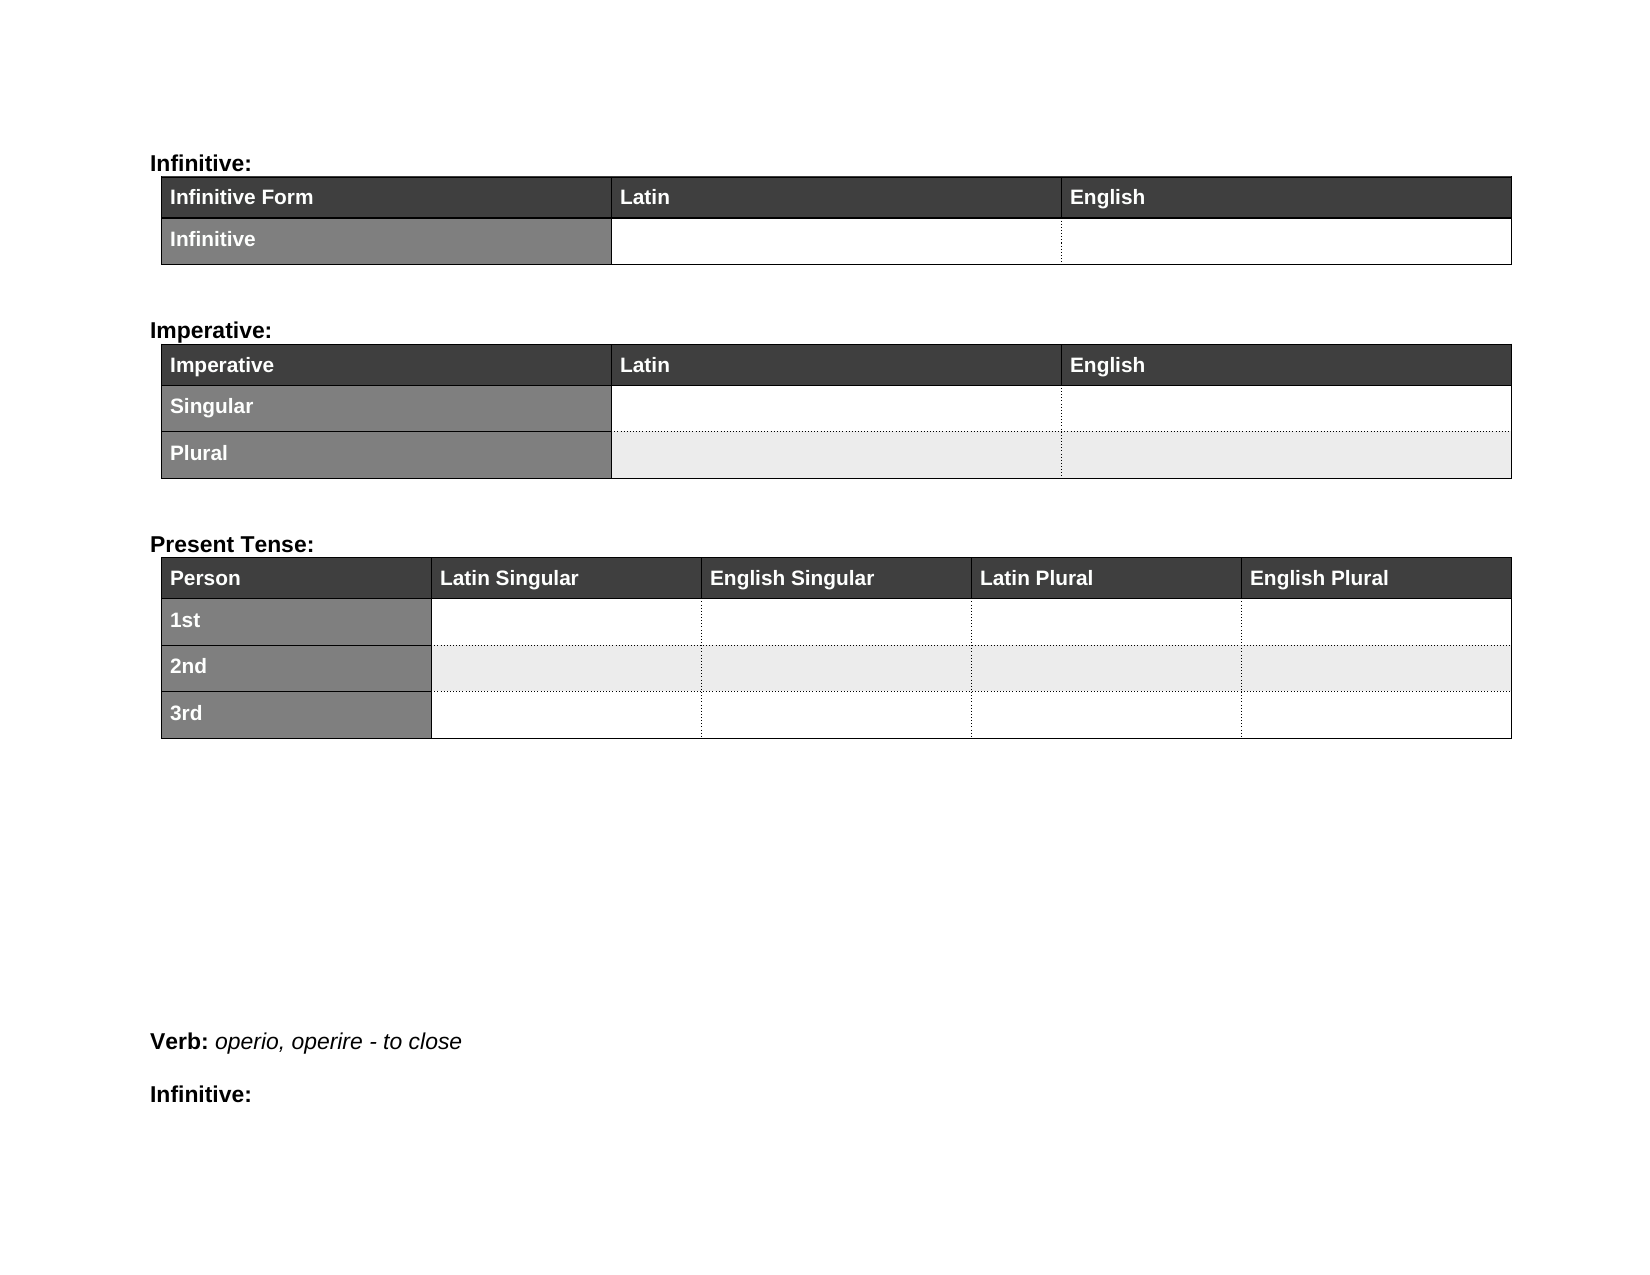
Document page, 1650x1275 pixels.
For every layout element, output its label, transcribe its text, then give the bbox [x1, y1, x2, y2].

text Imperative: [150, 317, 1500, 343]
table_cell [972, 691, 1242, 738]
table_cell [432, 691, 702, 738]
table_cell 1st [162, 599, 431, 645]
table_cell 2nd [162, 646, 431, 691]
table_cell [1242, 691, 1511, 738]
text Infinitive: [150, 150, 1500, 176]
table_header Infinitive Form [162, 178, 611, 217]
text Infinitive: [150, 1081, 1500, 1107]
table_header Latin Plural [972, 558, 1241, 598]
table_cell [612, 386, 1062, 431]
table_header Latin [612, 178, 1061, 217]
table_header Imperative [162, 345, 611, 385]
table_cell [972, 645, 1242, 691]
table_cell Singular [162, 386, 611, 431]
table_cell Plural [162, 432, 611, 478]
table_cell [702, 691, 972, 738]
table_cell [432, 645, 702, 691]
table_cell [432, 599, 702, 645]
table_cell Infinitive [162, 219, 611, 264]
table_header English Plural [1242, 558, 1511, 598]
text Verb: operio, operire - to close [150, 1028, 1500, 1054]
table_cell [612, 431, 1062, 478]
table_cell [1062, 219, 1511, 264]
table_cell [1062, 386, 1511, 431]
table_cell [612, 219, 1062, 264]
text Present Tense: [150, 531, 1500, 557]
table_cell [702, 599, 972, 645]
table_header English Singular [702, 558, 971, 598]
table_cell [1242, 645, 1511, 691]
table_header English [1062, 345, 1511, 385]
table_cell 3rd [162, 692, 431, 738]
table_header Person [162, 558, 431, 598]
table_header Latin Singular [432, 558, 701, 598]
table_header Latin [612, 345, 1061, 385]
table_header English [1062, 178, 1511, 217]
table_cell [1242, 599, 1511, 645]
table_cell [972, 599, 1242, 645]
table_cell [1062, 431, 1511, 478]
table_cell [702, 645, 972, 691]
